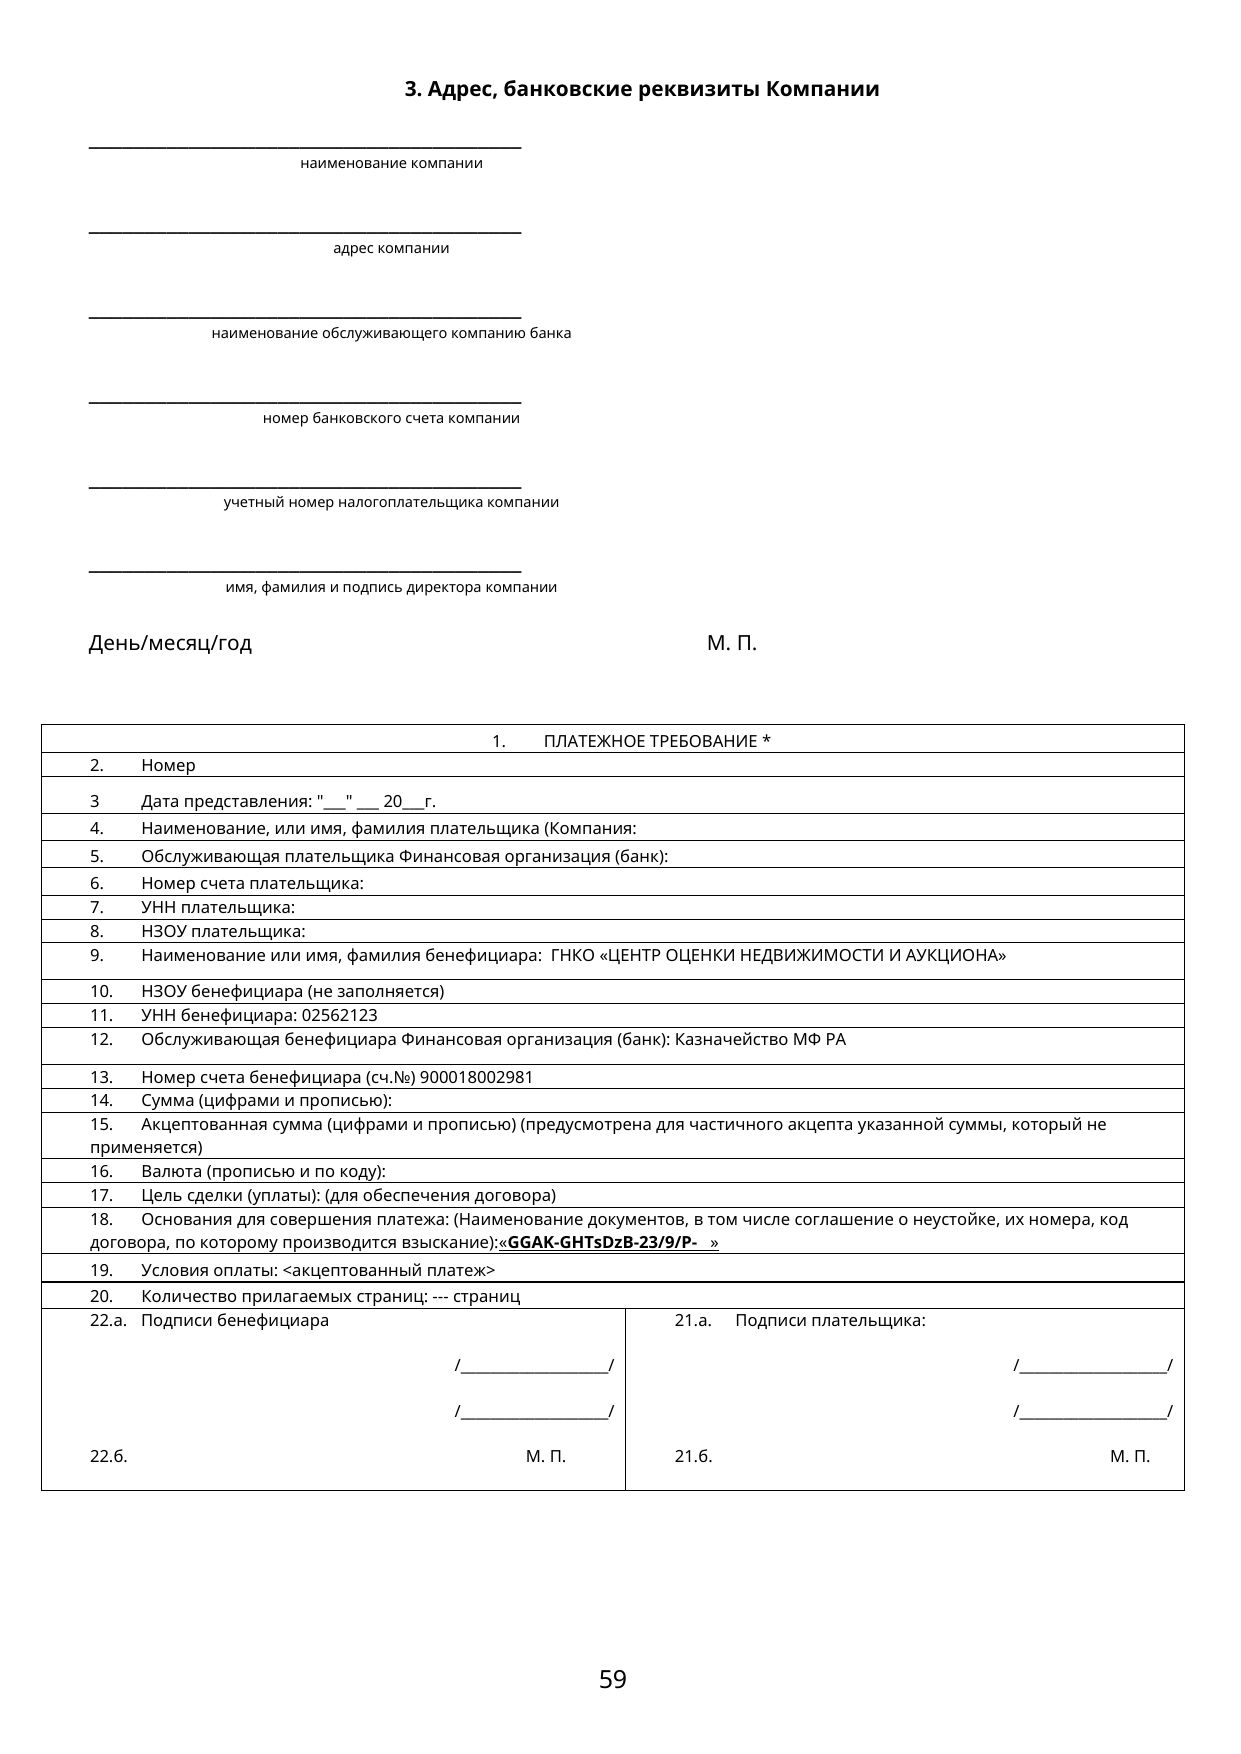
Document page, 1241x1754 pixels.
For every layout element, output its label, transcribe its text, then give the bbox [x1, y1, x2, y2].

table_cell 21.а. Подписи плательщика: /____________________/ /____________________/ 21.б. М. П. [626, 1309, 1184, 1490]
text наименование обслуживающего компанию банка [89, 323, 694, 357]
text _______________________________________ [89, 288, 1137, 323]
text адрес компании [89, 238, 694, 272]
text _______________________________________ [89, 119, 1137, 153]
table_cell 11. УНН бенефициара: 02562123 [42, 1004, 1184, 1027]
table_cell 17. Цель сделки (уплаты): (для обеспечения договора) [42, 1183, 1184, 1207]
table_cell 16. Валюта (прописью и по коду): [42, 1159, 1184, 1182]
table_cell 13. Номер счета бенефициара (сч.№) 900018002981 [42, 1065, 1184, 1088]
text 3. Адрес, банковские реквизиты Компании [89, 74, 1137, 102]
table_cell 12. Обслуживающая бенефициара Финансовая организация (банк): Казначейство МФ РА [42, 1028, 1184, 1064]
table_cell 9. Наименование или имя, фамилия бенефициара: ГНКО «ЦЕНТР ОЦЕНКИ НЕДВИЖИМОСТИ И АУКЦИОНА» [42, 943, 1184, 979]
text _______________________________________ [89, 204, 1137, 238]
text имя, фамилия и подпись директора компании [89, 577, 694, 611]
text _______________________________________ [89, 458, 1137, 492]
text _______________________________________ [89, 373, 1137, 407]
table_cell 4. Наименование, или имя, фамилия плательщика (Компания: [42, 814, 1184, 839]
text наименование компании [89, 153, 694, 187]
table_cell 14. Сумма (цифрами и прописью): [42, 1089, 1184, 1112]
text _______________________________________ [89, 543, 1137, 577]
table_cell 5. Обслуживающая плательщика Финансовая организация (банк): [42, 841, 1184, 867]
table_cell 20. Количество прилагаемых страниц: --- страниц [42, 1283, 1184, 1307]
table_cell 2. Номер [42, 753, 1184, 776]
table_cell 6. Номер счета плательщика: [42, 868, 1184, 895]
table_header 1. ПЛАТЕЖНОЕ ТРЕБОВАНИЕ * [42, 725, 1184, 752]
table_cell 8. НЗОУ плательщика: [42, 920, 1184, 942]
table_cell 22.а. Подписи бенефициара /____________________/ /____________________/ 22.б. М. П. [42, 1309, 625, 1490]
table_cell 15. Акцептованная сумма (цифрами и прописью) (предусмотрена для частичного акцепта указанной суммы, который не применяется) [42, 1113, 1184, 1158]
text День/месяц/год М. П. [89, 628, 1137, 656]
table_cell 7. УНН плательщика: [42, 896, 1184, 918]
table_cell 3 Дата представления: "___" ___ 20___г. [42, 777, 1184, 812]
text номер банковского счета компании [89, 407, 694, 441]
text учетный номер налогоплательщика компании [89, 492, 694, 526]
table_cell 19. Условия оплаты: <акцептованный платеж> [42, 1254, 1184, 1281]
table_cell 18. Основания для совершения платежа: (Наименование документов, в том числе соглашение о неустойке, их номера, код договора, по которому производится взыскание):«GGAK-GHTsDzB-23/9/P- » [42, 1208, 1184, 1253]
table_cell 10. НЗОУ бенефициара (не заполняется) [42, 980, 1184, 1003]
